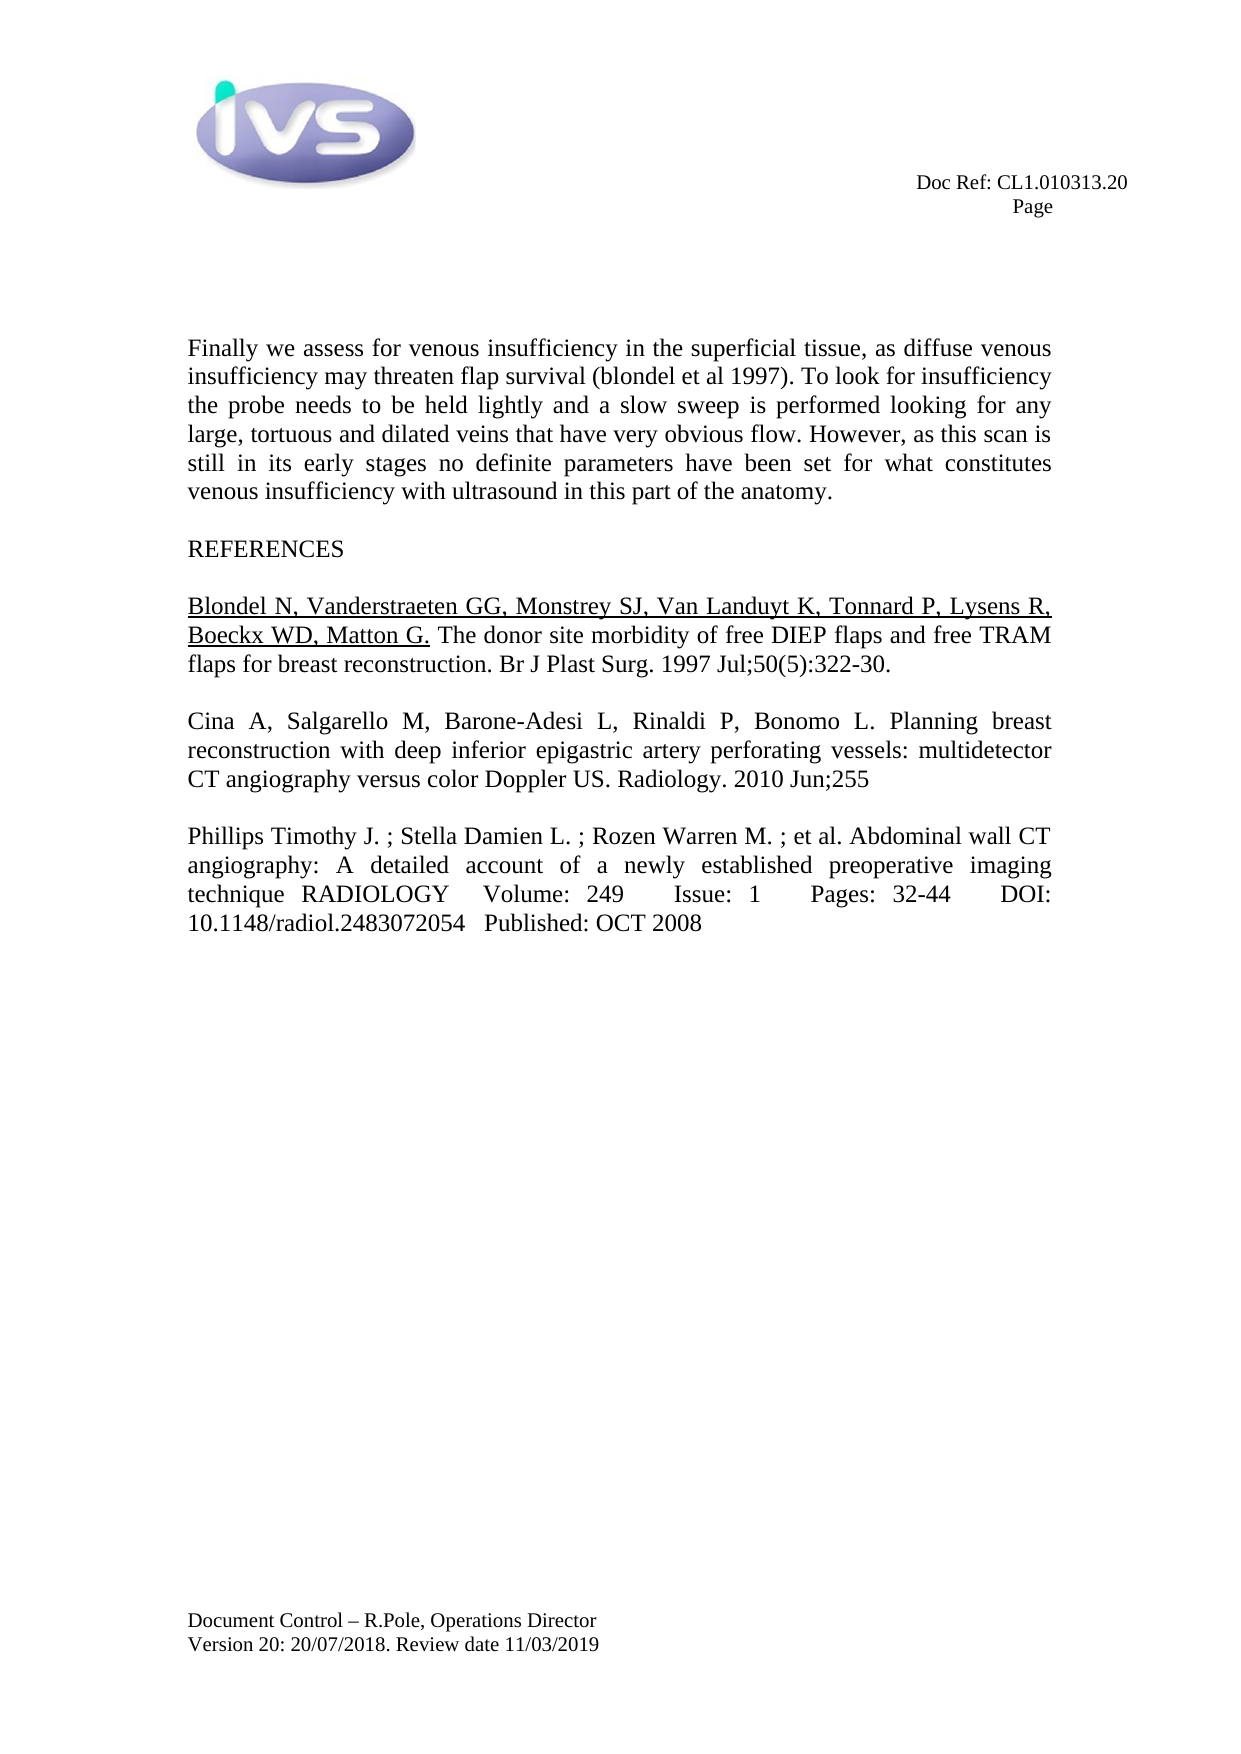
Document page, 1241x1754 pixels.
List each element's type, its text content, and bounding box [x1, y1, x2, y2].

text Phillips Timothy J. ; Stella Damien L. ; Rozen Warren M. ; et al. Abdominal wall CT angiography: A detailed account of a newly established preoperative imaging technique RADIOLOGY Volume: 249 Issue: 1 Pages: 32-44 DOI: 10.1148/radiol.2483072054 Published: OCT 2008 [187, 821, 1053, 936]
text Finally we assess for venous insufficiency in the superficial tissue, as diffuse venous insufficiency may threaten flap survival (blondel et al 1997). To look for insufficiency the probe needs to be held lightly and a slow sweep is performed looking for any large, tortuous and dilated veins that have very obvious flow. However, as this scan is still in its early stages no definite parameters have been set for what constitutes venous insufficiency with ultrasound in this part of the anatomy. [187, 333, 1053, 505]
text Cina A, Salgarello M, Barone-Adesi L, Rinaldi P, Bonomo L. Planning breast reconstruction with deep inferior epigastric artery perforating vessels: multidetector CT angiography versus color Doppler US. Radiology. 2010 Jun;255 [187, 706, 1053, 793]
text REFERENCES [187, 534, 1053, 563]
picture [187, 75, 416, 189]
text Blondel N, Vanderstraeten GG, Monstrey SJ, Van Landuyt K, Tonnard P, Lysens R, Boeckx WD, Matton G. The donor site morbidity of free DIEP flaps and free TRAM flaps for breast reconstruction. Br J Plast Surg. 1997 Jul;50(5):322-30. [187, 591, 1053, 678]
